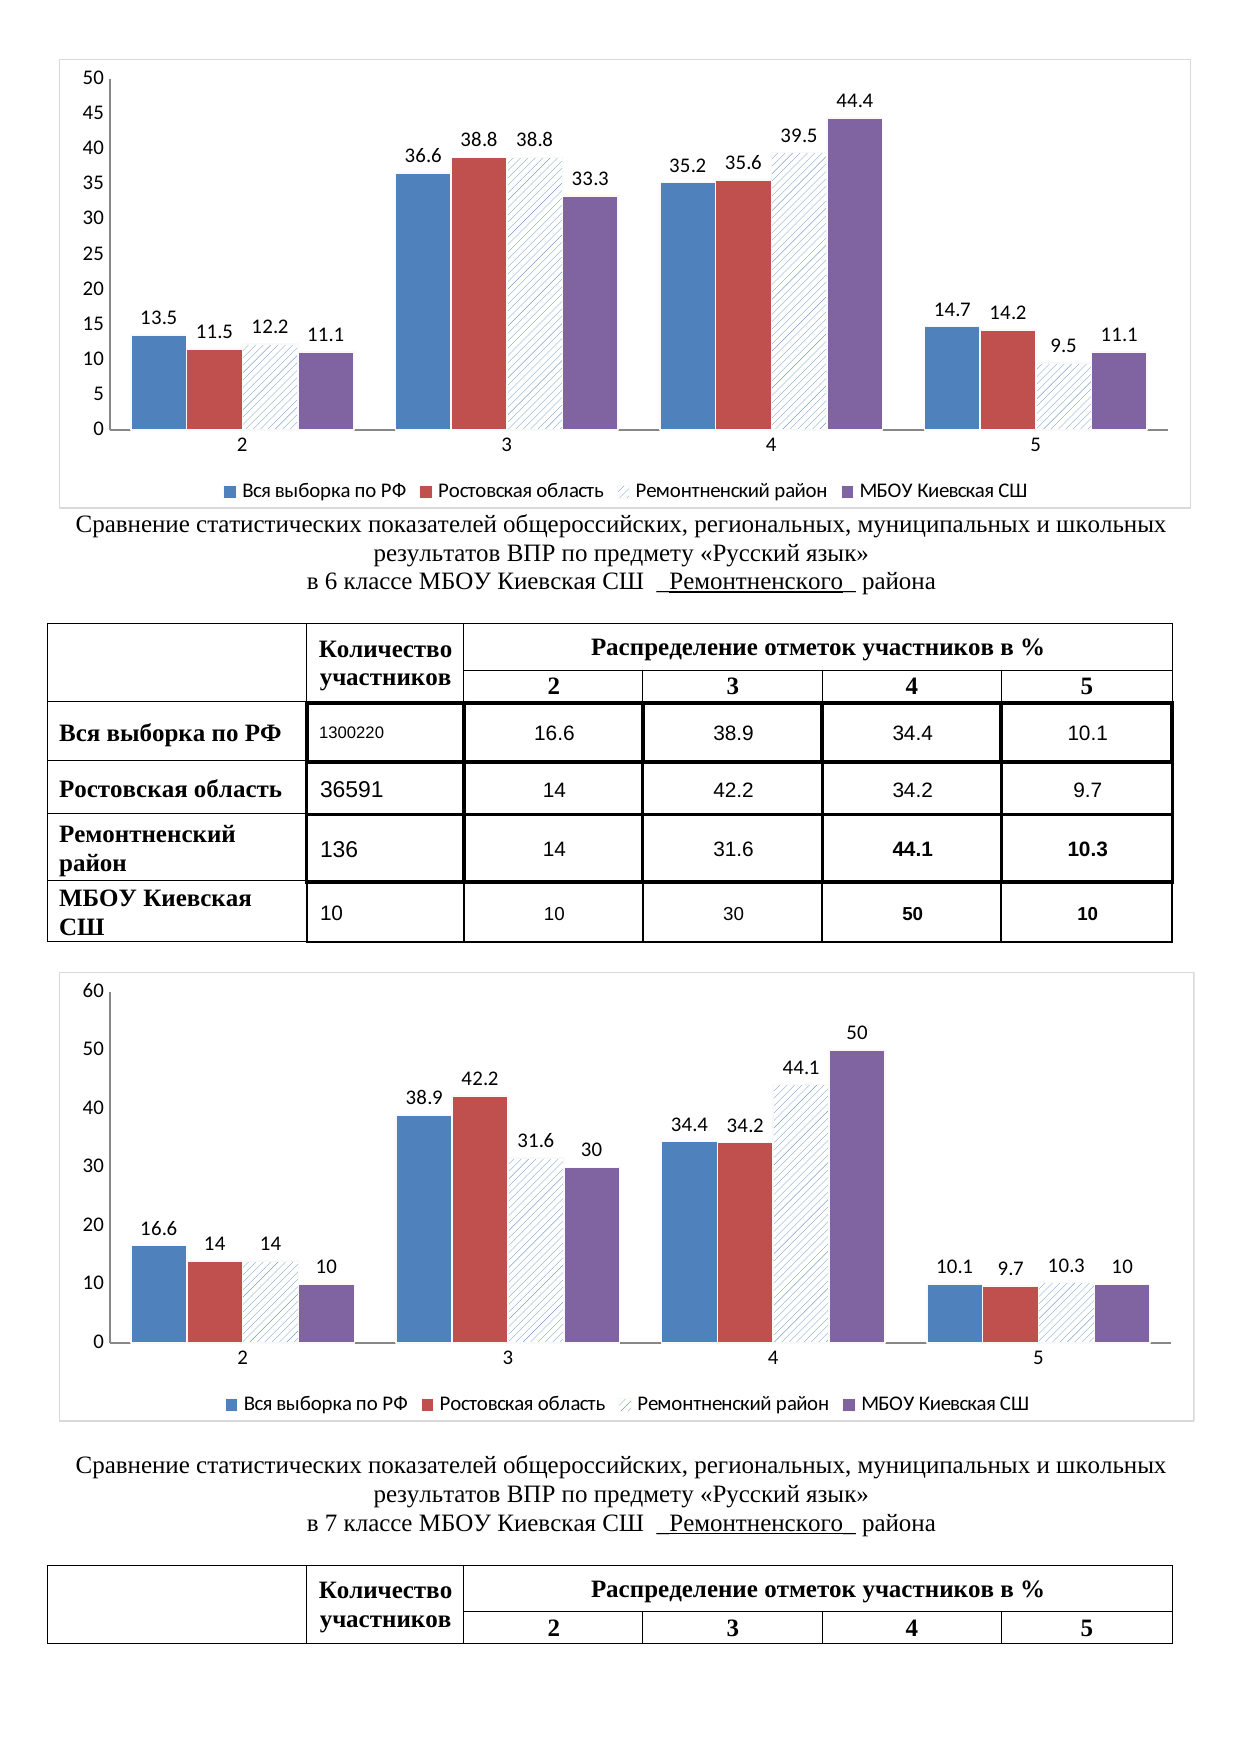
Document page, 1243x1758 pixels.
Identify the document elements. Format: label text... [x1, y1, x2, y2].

table_cell 1300220 [309, 705, 462, 760]
table_cell Ростовская область [48, 761, 305, 813]
table_cell 10.3 [1003, 816, 1171, 880]
table_cell 2 [464, 1612, 642, 1642]
table_cell 10 [465, 884, 642, 941]
table_header Количество участников [307, 624, 463, 701]
table_cell 34.2 [824, 764, 1000, 813]
table_cell 4 [823, 671, 1001, 701]
table_header [48, 624, 306, 701]
table_cell 36591 [308, 764, 462, 813]
text Сравнение статистических показателей общероссийских, региональных, муниципальных и школьных результатов ВПР по предмету «Русский язык» [59, 1451, 1183, 1508]
text Сравнение статистических показателей общероссийских, региональных, муниципальных и школьных результатов ВПР по предмету «Русский язык» [59, 509, 1183, 566]
table_cell 16.6 [466, 705, 641, 760]
table_cell 4 [823, 1612, 1001, 1642]
table_cell 10 [1002, 884, 1171, 941]
table_header Количество участников [307, 1566, 463, 1642]
text в 7 классе МБОУ Киевская СШ _Ремонтненского_ района [59, 1508, 1183, 1537]
table_cell 38.9 [645, 705, 820, 760]
table_cell 3 [643, 671, 822, 701]
table_cell 5 [1002, 671, 1172, 701]
table_cell 44.1 [824, 816, 1000, 880]
table_cell 50 [823, 884, 1000, 941]
table_header [48, 1566, 306, 1642]
table_cell 5 [1002, 1612, 1172, 1642]
table_cell 2 [464, 671, 642, 701]
table_cell 9.7 [1003, 764, 1171, 813]
table_cell Вся выборка по РФ [48, 702, 305, 760]
table_cell 14 [466, 816, 641, 880]
table_cell 10 [308, 884, 463, 941]
table_header Распределение отметок участников в % [464, 1566, 1172, 1611]
table_cell 31.6 [644, 816, 821, 880]
table_cell 34.4 [824, 705, 999, 760]
table_cell 30 [644, 884, 821, 941]
table_header Распределение отметок участников в % [464, 624, 1172, 669]
table_cell 42.2 [644, 764, 821, 813]
text в 6 классе МБОУ Киевская СШ _Ремонтненского_ района [59, 566, 1183, 595]
table_cell 14 [466, 764, 641, 813]
table_cell 136 [308, 816, 462, 880]
table_cell МБОУ Киевская СШ [48, 881, 306, 941]
table_cell Ремонтненский район [48, 814, 305, 880]
table_cell 3 [643, 1612, 822, 1642]
table_cell 10.1 [1003, 705, 1170, 760]
